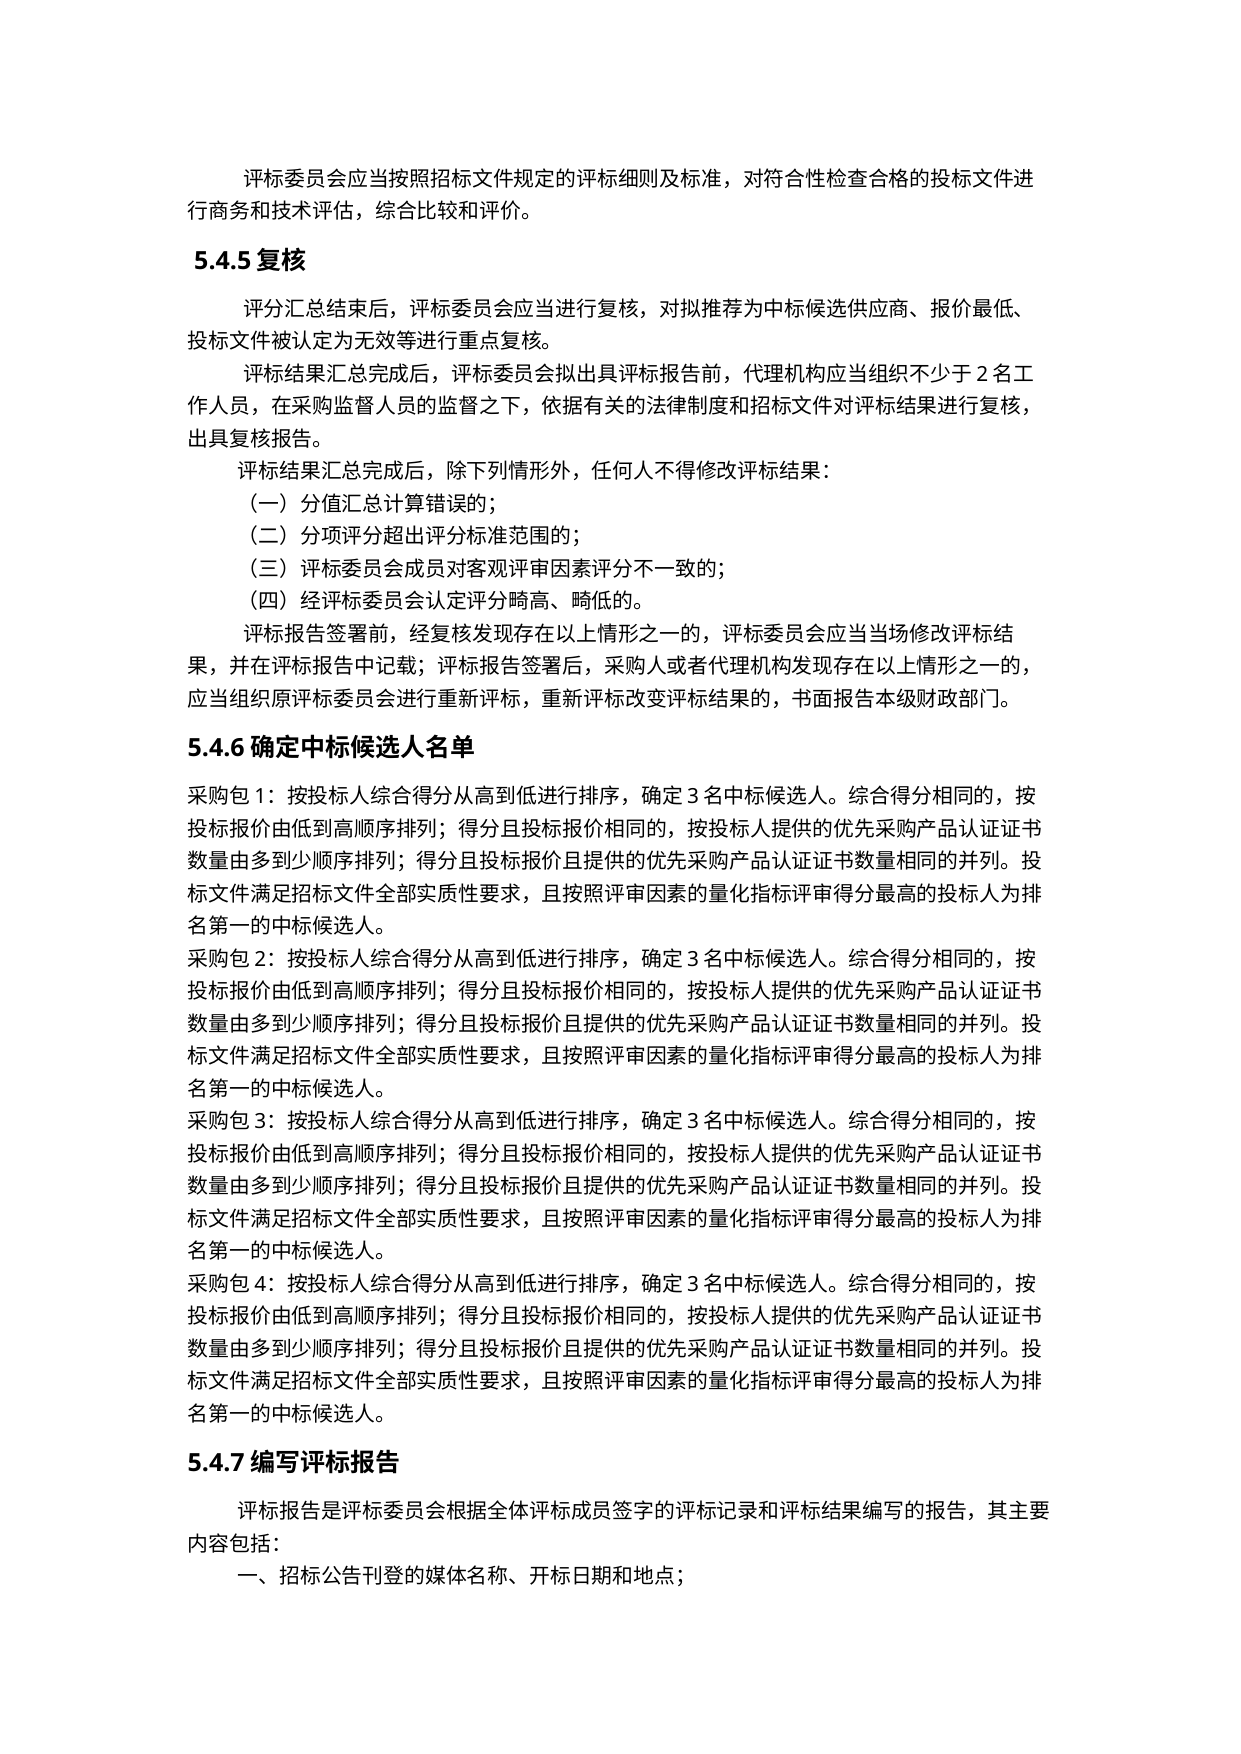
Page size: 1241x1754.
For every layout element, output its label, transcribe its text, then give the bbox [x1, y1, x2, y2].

text 一、招标公告刊登的媒体名称、开标日期和地点； [187, 1559, 1053, 1592]
text （三）评标委员会成员对客观评审因素评分不一致的； [187, 552, 1053, 584]
text 5.4.6确定中标候选人名单 [187, 714, 1053, 779]
text 评标结果汇总完成后，除下列情形外，任何人不得修改评标结果： [187, 454, 1053, 487]
text 采购包1：按投标人综合得分从高到低进行排序，确定3名中标候选人。综合得分相同的，按投标报价由低到高顺序排列；得分且投标报价相同的，按投标人提供的优先采购产品认证证书数量由多到少顺序排列；得分且投标报价且提供的优先采购产品认证证书数量相同的并列。投标文件满足招标文件全部实质性要求，且按照评审因素的量化指标评审得分最高的投标人为排名第一的中标候选人。 [187, 779, 1053, 942]
text 评分汇总结束后，评标委员会应当进行复核，对拟推荐为中标候选供应商、报价最低、投标文件被认定为无效等进行重点复核。 [187, 292, 1053, 357]
text 采购包3：按投标人综合得分从高到低进行排序，确定3名中标候选人。综合得分相同的，按投标报价由低到高顺序排列；得分且投标报价相同的，按投标人提供的优先采购产品认证证书数量由多到少顺序排列；得分且投标报价且提供的优先采购产品认证证书数量相同的并列。投标文件满足招标文件全部实质性要求，且按照评审因素的量化指标评审得分最高的投标人为排名第一的中标候选人。 [187, 1104, 1053, 1267]
text （二）分项评分超出评分标准范围的； [187, 519, 1053, 552]
text （四）经评标委员会认定评分畸高、畸低的。 [187, 584, 1053, 617]
text 5.4.5复核 [187, 227, 1053, 292]
text 采购包2：按投标人综合得分从高到低进行排序，确定3名中标候选人。综合得分相同的，按投标报价由低到高顺序排列；得分且投标报价相同的，按投标人提供的优先采购产品认证证书数量由多到少顺序排列；得分且投标报价且提供的优先采购产品认证证书数量相同的并列。投标文件满足招标文件全部实质性要求，且按照评审因素的量化指标评审得分最高的投标人为排名第一的中标候选人。 [187, 942, 1053, 1104]
text 评标委员会应当按照招标文件规定的评标细则及标准，对符合性检查合格的投标文件进行商务和技术评估，综合比较和评价。 [187, 162, 1053, 227]
text 评标报告签署前，经复核发现存在以上情形之一的，评标委员会应当当场修改评标结果，并在评标报告中记载；评标报告签署后，采购人或者代理机构发现存在以上情形之一的，应当组织原评标委员会进行重新评标，重新评标改变评标结果的，书面报告本级财政部门。 [187, 617, 1053, 714]
text （一）分值汇总计算错误的； [187, 487, 1053, 519]
text 评标结果汇总完成后，评标委员会拟出具评标报告前，代理机构应当组织不少于2名工作人员，在采购监督人员的监督之下，依据有关的法律制度和招标文件对评标结果进行复核，出具复核报告。 [187, 357, 1053, 454]
text 采购包4：按投标人综合得分从高到低进行排序，确定3名中标候选人。综合得分相同的，按投标报价由低到高顺序排列；得分且投标报价相同的，按投标人提供的优先采购产品认证证书数量由多到少顺序排列；得分且投标报价且提供的优先采购产品认证证书数量相同的并列。投标文件满足招标文件全部实质性要求，且按照评审因素的量化指标评审得分最高的投标人为排名第一的中标候选人。 [187, 1267, 1053, 1429]
text 5.4.7编写评标报告 [187, 1429, 1053, 1494]
text 评标报告是评标委员会根据全体评标成员签字的评标记录和评标结果编写的报告，其主要内容包括： [187, 1494, 1053, 1559]
